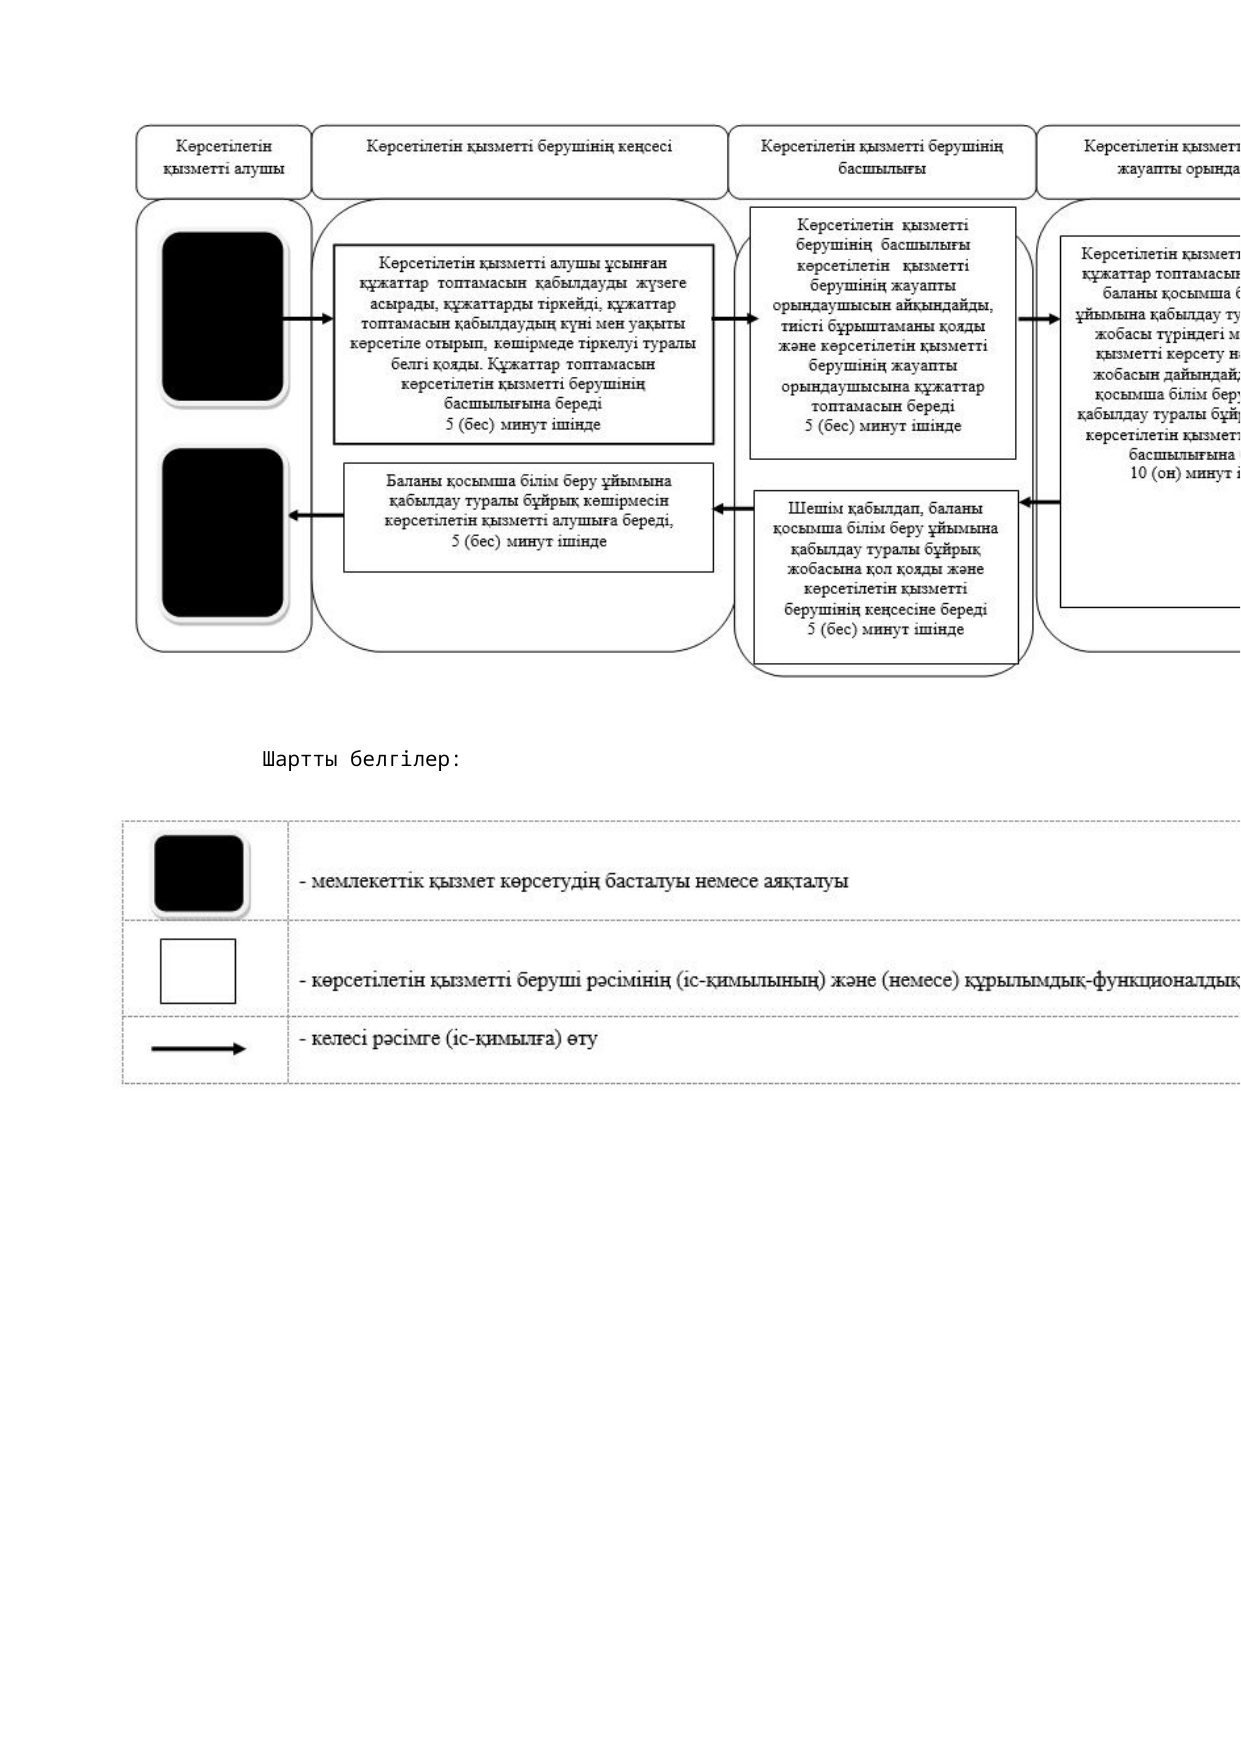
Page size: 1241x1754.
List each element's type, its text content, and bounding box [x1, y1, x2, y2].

text Шартты белгілер: [112, 744, 1128, 805]
picture [112, 103, 1241, 708]
picture [112, 809, 1241, 1118]
